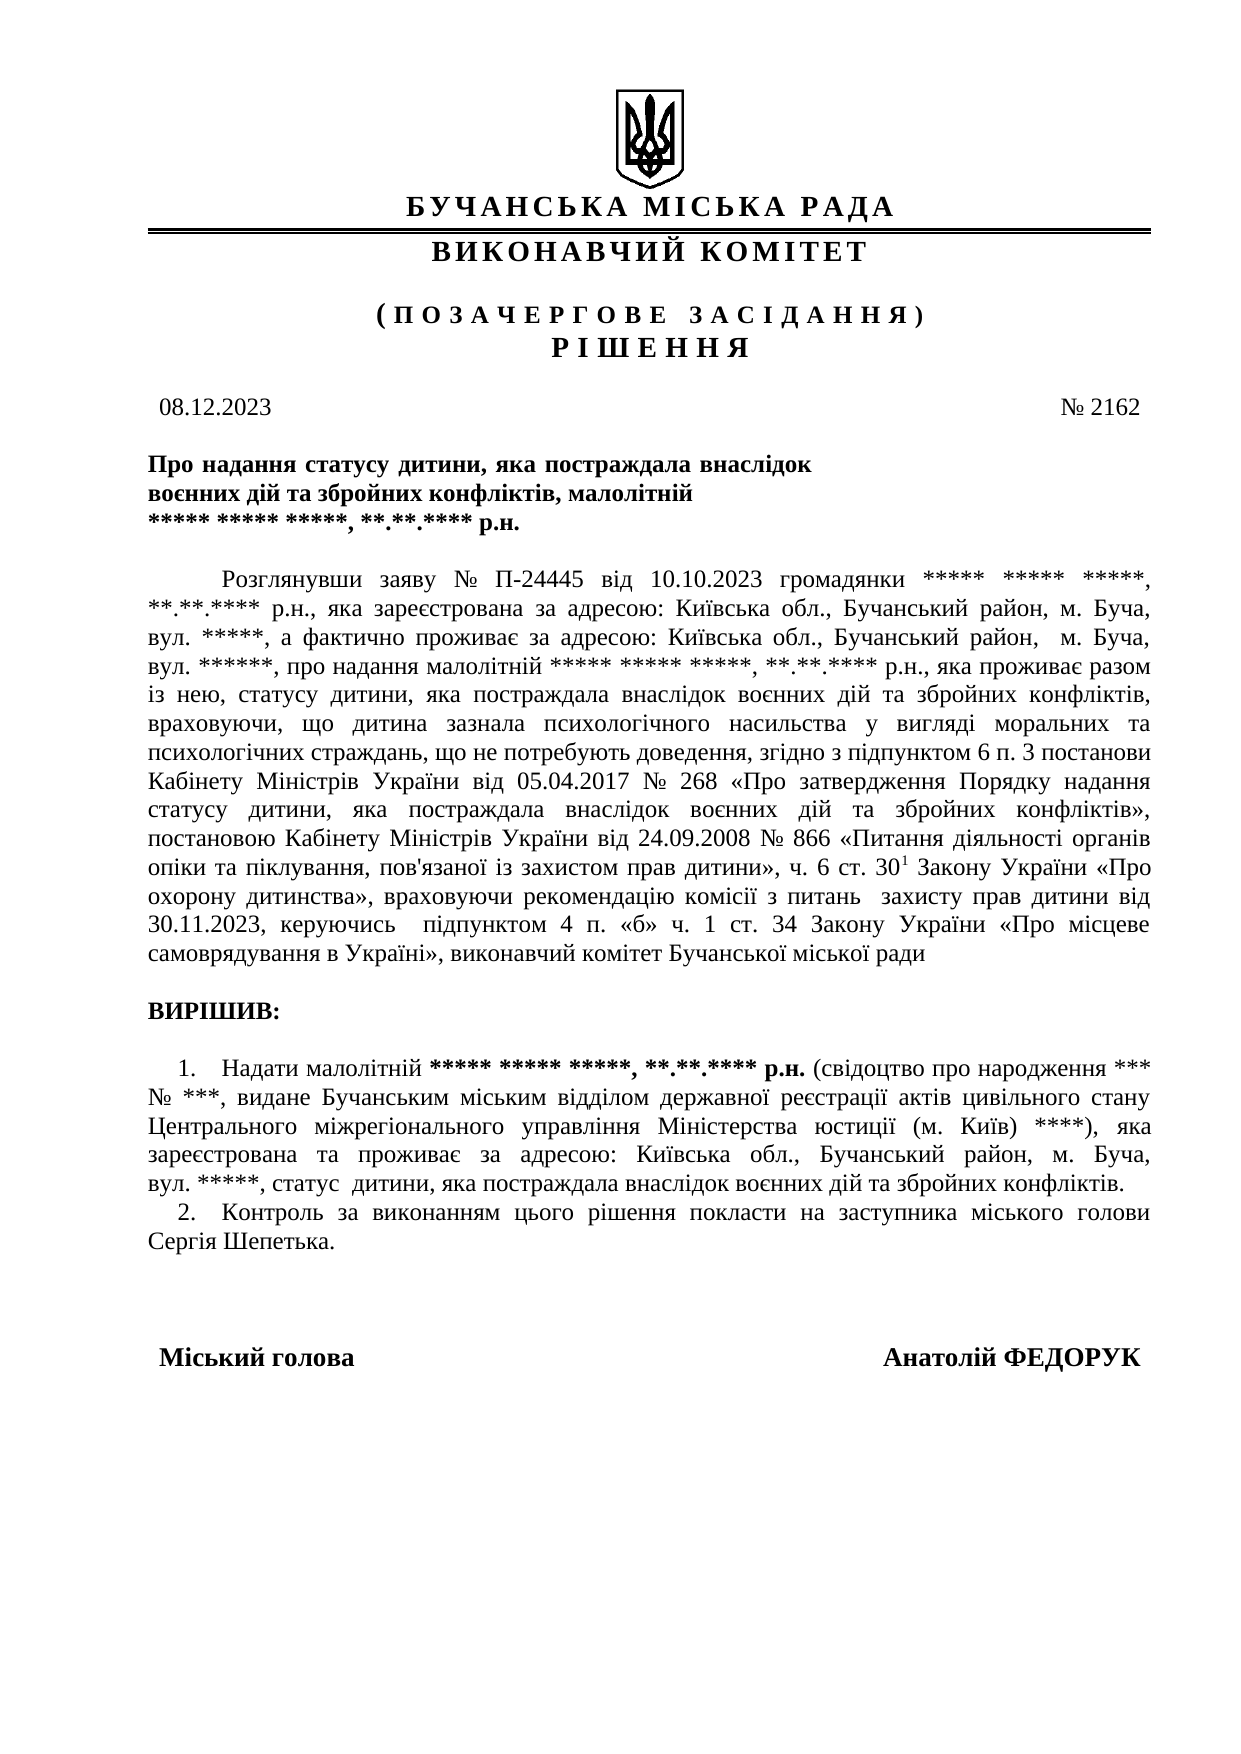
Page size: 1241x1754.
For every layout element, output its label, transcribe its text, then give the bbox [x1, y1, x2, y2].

text РІШЕННЯ [148, 330, 1152, 363]
table_header 08.12.2023 [148, 392, 650, 421]
text Про надання статусу дитини, яка постраждала внаслідок воєнних дій та збройних конфліктів, малолітній [148, 449, 812, 507]
list Контроль за виконанням цього рішення покласти на заступника міського голови Сергія Шепетька. [148, 1197, 1152, 1254]
text ***** ***** *****, **.**.**** р.н. [148, 507, 812, 536]
text Розглянувши заяву № П-24445 від 10.10.2023 громадянки ***** ***** *****, **.**.**** р.н., яка зареєстрована за адресою: Київська обл., Бучанський район, м. Буча, вул. *****, а фактично проживає за адресою: Київська обл., Бучанський район, м. Буча, вул. ******, про надання малолітній ***** ***** *****, **.**.**** р.н., яка проживає разом із нею, статусу дитини, яка постраждала внаслідок воєнних дій та збройних конфліктів, враховуючи, що дитина зазнала психологічного насильства у вигляді моральних та психологічних страждань, що не потребують доведення, згідно з підпунктом 6 п. 3 постанови Кабінету Міністрів України від 05.04.2017 № 268 «Про затвердження Порядку надання статусу дитини, яка постраждала внаслідок воєнних дій та збройних конфліктів», постановою Кабінету Міністрів України від 24.09.2008 № 866 «Питання діяльності органів опіки та піклування, пов'язаної із захистом прав дитини», ч. 6 ст. 301 Закону України «Про охорону дитинства», враховуючи рекомендацію комісії з питань захисту прав дитини від 30.11.2023, керуючись підпунктом 4 п. «б» ч. 1 ст. 34 Закону України «Про місцеве самоврядування в Україні», виконавчий комітет Бучанської міської ради [148, 564, 1152, 967]
text БУЧАНСЬКА МІСЬКА РАДА [148, 189, 1152, 223]
table_header ВИКОНАВЧИЙ КОМІТЕТ [148, 234, 1151, 296]
picture [614, 88, 685, 189]
list Надати малолітній ***** ***** *****, **.**.**** р.н. (свідоцтво про народження *** № ***, видане Бучанським міським відділом державної реєстрації актів цивільного стану Центрального міжрегіонального управління Міністерства юстиції (м. Київ) ****), яка зареєстрована та проживає за адресою: Київська обл., Бучанський район, м. Буча, вул. *****, статус дитини, яка постраждала внаслідок воєнних дій та збройних конфліктів. [148, 1053, 1152, 1197]
text (ПОЗАЧЕРГОВЕ ЗАСІДАННЯ) [148, 296, 1152, 330]
table_header Анатолій ФЕДОРУК [649, 1341, 1152, 1372]
table_header Міський голова [148, 1341, 649, 1372]
text ВИРІШИВ: [148, 996, 1152, 1024]
table_header № 2162 [650, 392, 1152, 421]
